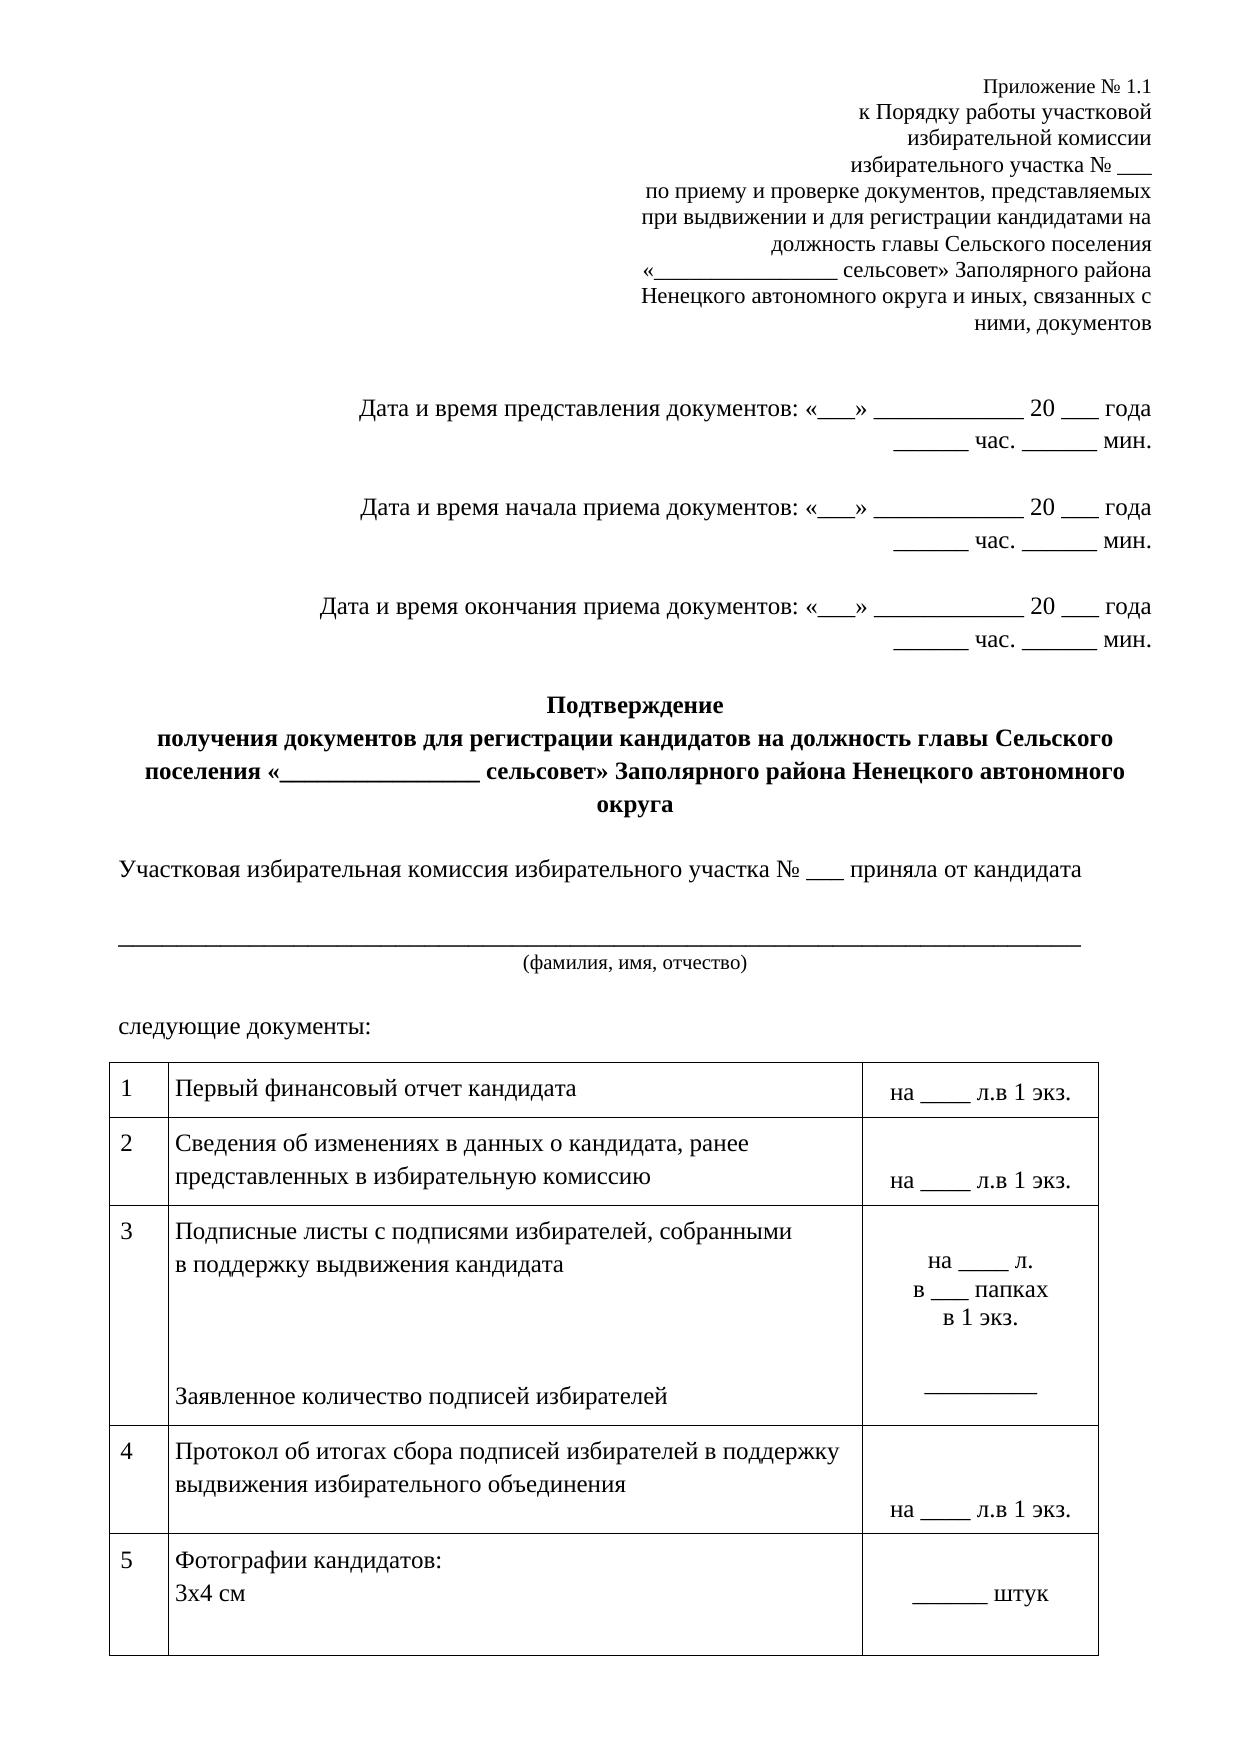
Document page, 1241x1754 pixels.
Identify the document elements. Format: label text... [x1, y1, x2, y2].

text Дата и время представления документов: «___» ____________ 20 ___ года [118, 393, 1152, 421]
text __________________________________________________________________ [118, 916, 1152, 950]
text избирательной комиссии [118, 124, 1152, 151]
text ______ час. ______ мин. [118, 624, 1152, 652]
text Приложение № 1.1 [620, 74, 1152, 98]
table_header [110, 1063, 168, 1117]
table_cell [863, 1534, 1098, 1654]
text получения документов для регистрации кандидатов на должность главы Сельского поселения «________________ сельсовет» Заполярного района Ненецкого автономного округа [118, 723, 1152, 818]
table_cell Сведения об изменениях в данных о кандидата, ранее представленных в избирательную комиссию [169, 1118, 862, 1204]
table_header Первый финансовый отчет кандидата [169, 1063, 862, 1117]
text по приему и проверке документов, представляемых при выдвижении и для регистрации кандидатами на должность главы Сельского поселения «________________ сельсовет» Заполярного района Ненецкого автономного округа и иных, связанных с ними, документов [620, 177, 1152, 335]
text Подтверждение [118, 690, 1152, 718]
text Дата и время окончания приема документов: «___» ____________ 20 ___ года [118, 591, 1152, 619]
text избирательного участка № ___ [118, 151, 1152, 177]
table_cell на ____ л. в ___ папках в 1 экз. _________ [863, 1206, 1098, 1424]
table_cell Подписные листы с подписями избирателей, собранными в поддержку выдвижения кандидата Заявленное количество подписей избирателей [169, 1206, 862, 1424]
text ______ час. ______ мин. [118, 525, 1152, 553]
table_cell на ____ л.в 1 экз. [863, 1426, 1098, 1533]
table_cell [110, 1534, 168, 1654]
text следующие документы: [118, 1011, 1152, 1040]
text Участковая избирательная комиссия избирательного участка № ___ приняла от кандидата [118, 854, 1152, 883]
table_cell на ____ л.в 1 экз. [863, 1118, 1098, 1204]
text (фамилия, имя, отчество) [118, 950, 1152, 974]
table_cell [110, 1426, 168, 1533]
text к Порядку работы участковой [118, 98, 1152, 124]
table_cell Протокол об итогах сбора подписей избирателей в поддержку выдвижения избирательного объединения [169, 1426, 862, 1533]
table_cell [110, 1118, 168, 1204]
table_cell [110, 1206, 168, 1424]
text Дата и время начала приема документов: «___» ____________ 20 ___ года [118, 492, 1152, 520]
text ______ час. ______ мин. [118, 426, 1152, 454]
table_header на ____ л.в 1 экз. [863, 1063, 1098, 1117]
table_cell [169, 1534, 862, 1654]
